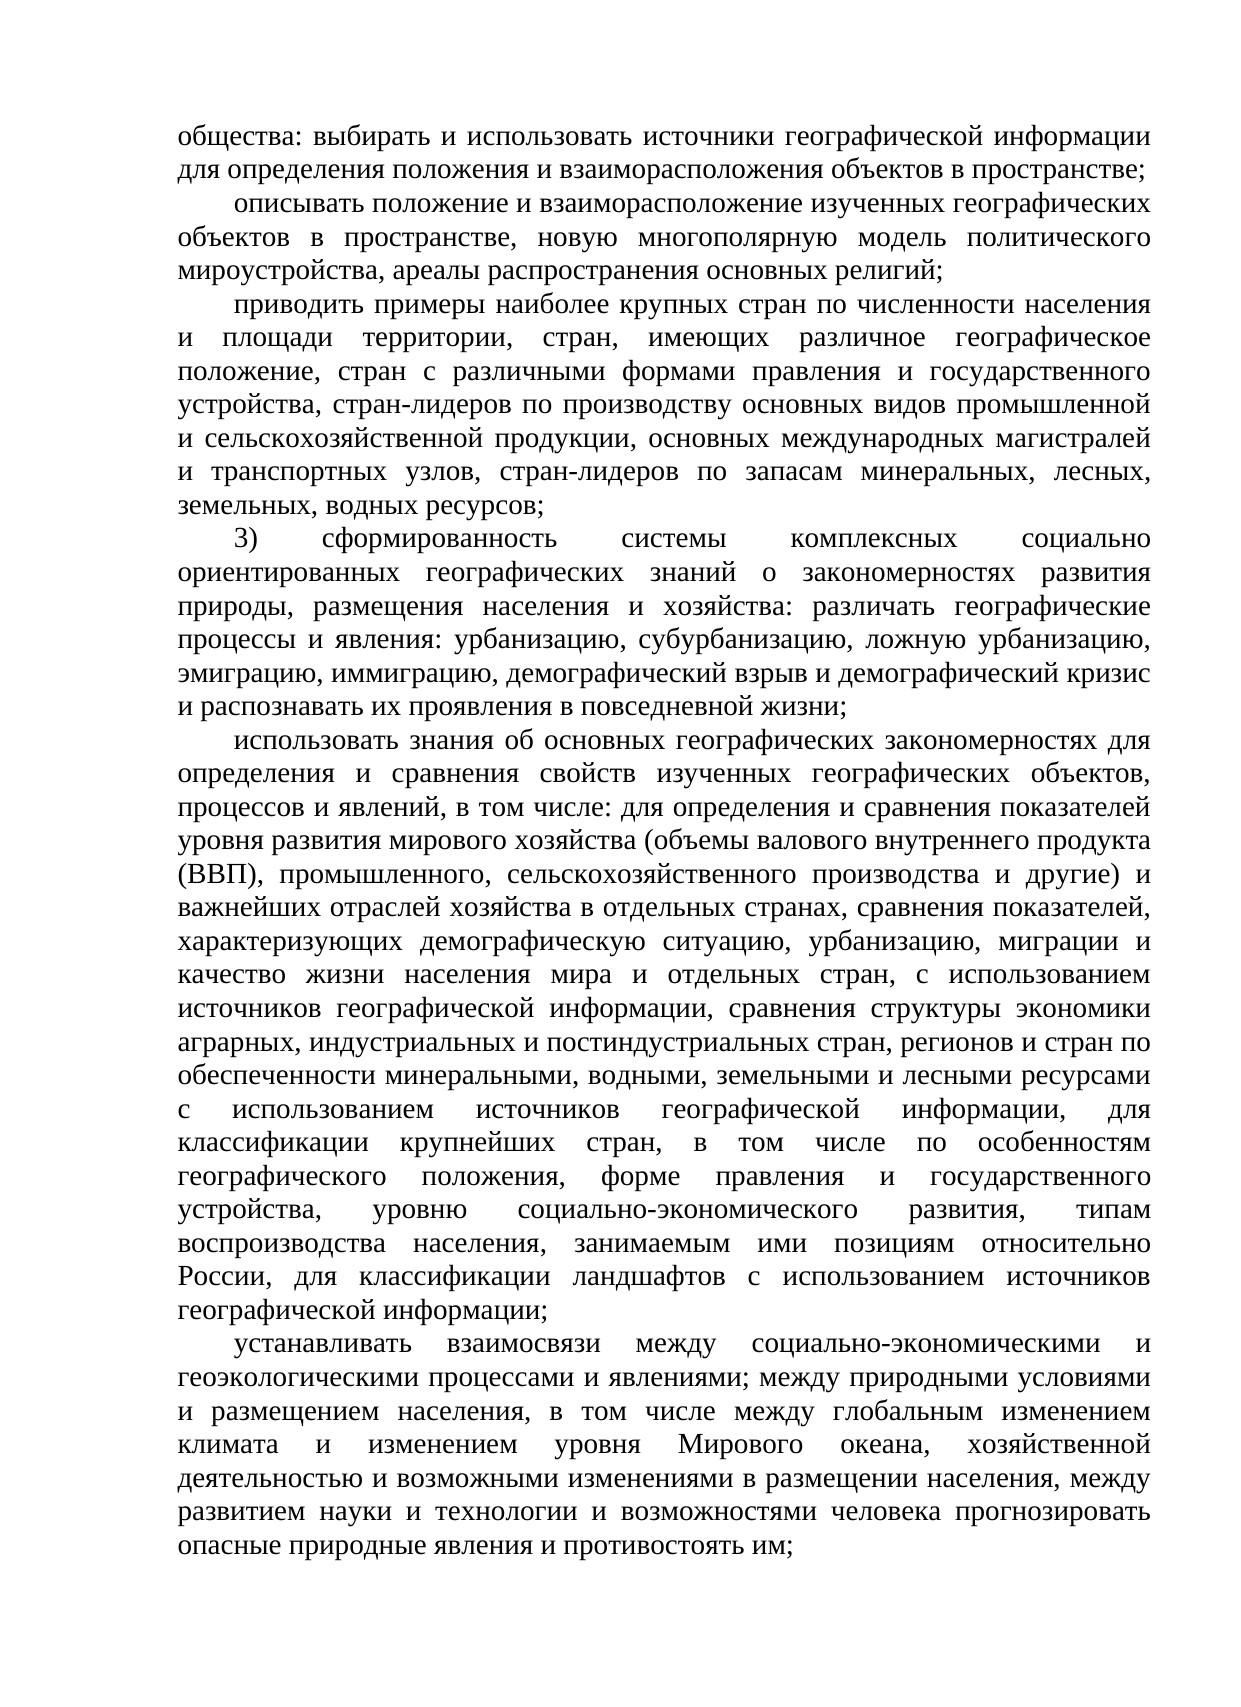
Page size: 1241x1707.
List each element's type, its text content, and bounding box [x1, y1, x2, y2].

text описывать положение и взаиморасположение изученных географических объектов в пространстве, новую многополярную модель политического мироустройства, ареалы распространения основных религий; [177, 185, 1152, 286]
text использовать знания об основных географических закономерностях для определения и сравнения свойств изученных географических объектов, процессов и явлений, в том числе: для определения и сравнения показателей уровня развития мирового хозяйства (объемы валового внутреннего продукта (ВВП), промышленного, сельскохозяйственного производства и другие) и важнейших отраслей хозяйства в отдельных странах, сравнения показателей, характеризующих демографическую ситуацию, урбанизацию, миграции и качество жизни населения мира и отдельных стран, с использованием источников географической информации, сравнения структуры экономики аграрных, индустриальных и постиндустриальных стран, регионов и стран по обеспеченности минеральными, водными, земельными и лесными ресурсами с использованием источников географической информации, для классификации крупнейших стран, в том числе по особенностям географического положения, форме правления и государственного устройства, уровню социально-экономического развития, типам воспроизводства населения, занимаемым ими позициям относительно России, для классификации ландшафтов с использованием источников географической информации; [177, 722, 1152, 1326]
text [177, 118, 1152, 185]
text 3) сформированность системы комплексных социально ориентированных географических знаний о закономерностях развития природы, размещения населения и хозяйства: различать географические процессы и явления: урбанизацию, субурбанизацию, ложную урбанизацию, эмиграцию, иммиграцию, демографический взрыв и демографический кризис и распознавать их проявления в повседневной жизни; [177, 521, 1152, 722]
text приводить примеры наиболее крупных стран по численности населения и площади территории, стран, имеющих различное географическое положение, стран с различными формами правления и государственного устройства, стран-лидеров по производству основных видов промышленной и сельскохозяйственной продукции, основных международных магистралей и транспортных узлов, стран-лидеров по запасам минеральных, лесных, земельных, водных ресурсов; [177, 286, 1152, 521]
text устанавливать взаимосвязи между социально-экономическими и геоэкологическими процессами и явлениями; между природными условиями и размещением населения, в том числе между глобальным изменением климата и изменением уровня Мирового океана, хозяйственной деятельностью и возможными изменениями в размещении населения, между развитием науки и технологии и возможностями человека прогнозировать опасные природные явления и противостоять им; [177, 1326, 1152, 1560]
